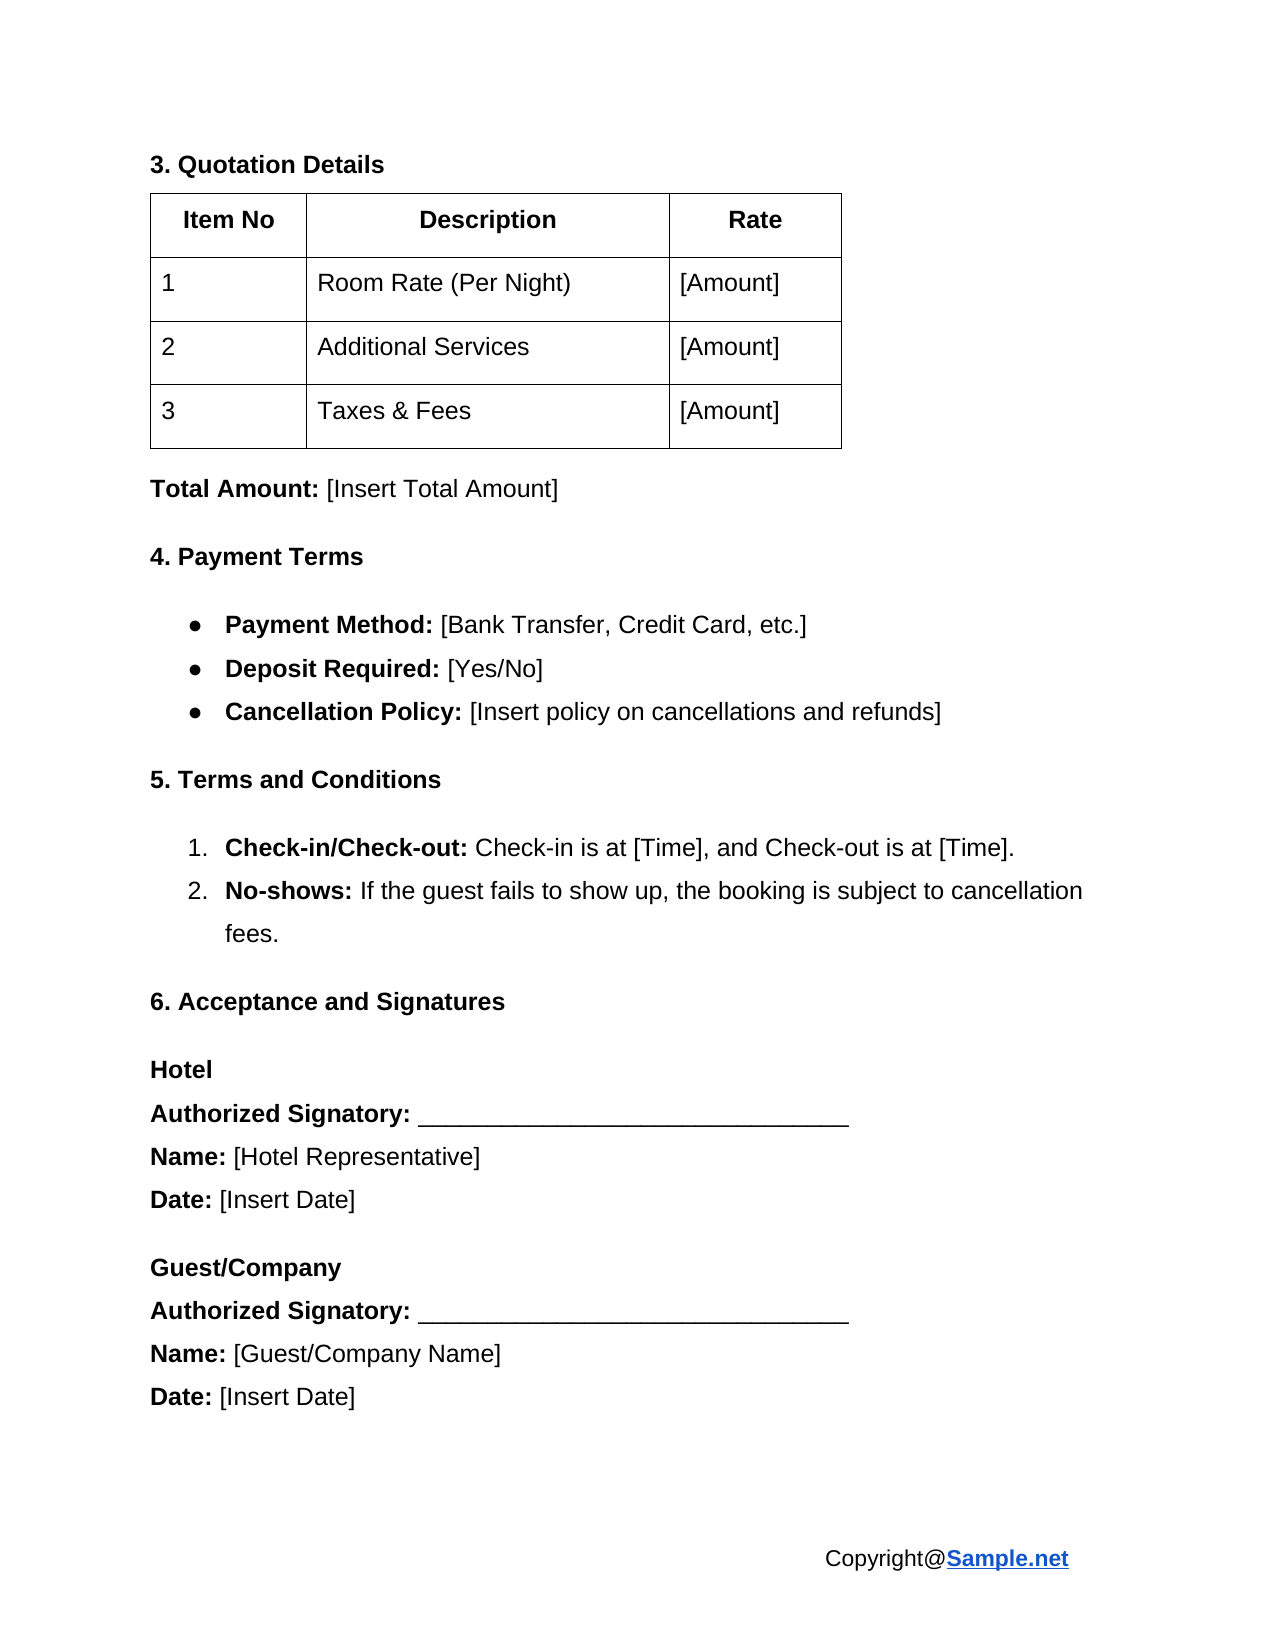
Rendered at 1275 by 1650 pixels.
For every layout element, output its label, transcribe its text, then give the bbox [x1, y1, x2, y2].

text 6. Acceptance and Signatures [150, 987, 1125, 1016]
list No-shows: If the guest fails to show up, the booking is subject to cancellation fees. [187, 876, 1125, 948]
table_header Rate [670, 194, 841, 257]
table_cell Taxes & Fees [307, 385, 669, 448]
text Hotel Authorized Signatory: _______________________________ Name: [Hotel Representative] Date: [Insert Date] [150, 1055, 1125, 1213]
table_header Description [307, 194, 669, 257]
table_header Item No [151, 194, 306, 257]
text 3. Quotation Details [150, 150, 1125, 179]
table_cell [Amount] [670, 322, 841, 384]
table_cell 3 [151, 385, 306, 448]
table_cell 1 [151, 258, 306, 321]
text Total Amount: [Insert Total Amount] [150, 474, 1125, 503]
text 5. Terms and Conditions [150, 765, 1125, 793]
table_cell 2 [151, 322, 306, 384]
list Check-in/Check-out: Check-in is at [Time], and Check-out is at [Time]. [187, 833, 1125, 862]
text 4. Payment Terms [150, 542, 1125, 571]
table_cell [Amount] [670, 258, 841, 321]
table_cell [Amount] [670, 385, 841, 448]
list Cancellation Policy: [Insert policy on cancellations and refunds] [187, 697, 1125, 725]
table_cell Room Rate (Per Night) [307, 258, 669, 321]
list Deposit Required: [Yes/No] [187, 653, 1125, 682]
table_cell Additional Services [307, 322, 669, 384]
list Payment Method: [Bank Transfer, Credit Card, etc.] [187, 610, 1125, 639]
text Guest/Company Authorized Signatory: _______________________________ Name: [Guest/Company Name] Date: [Insert Date] [150, 1253, 1125, 1411]
